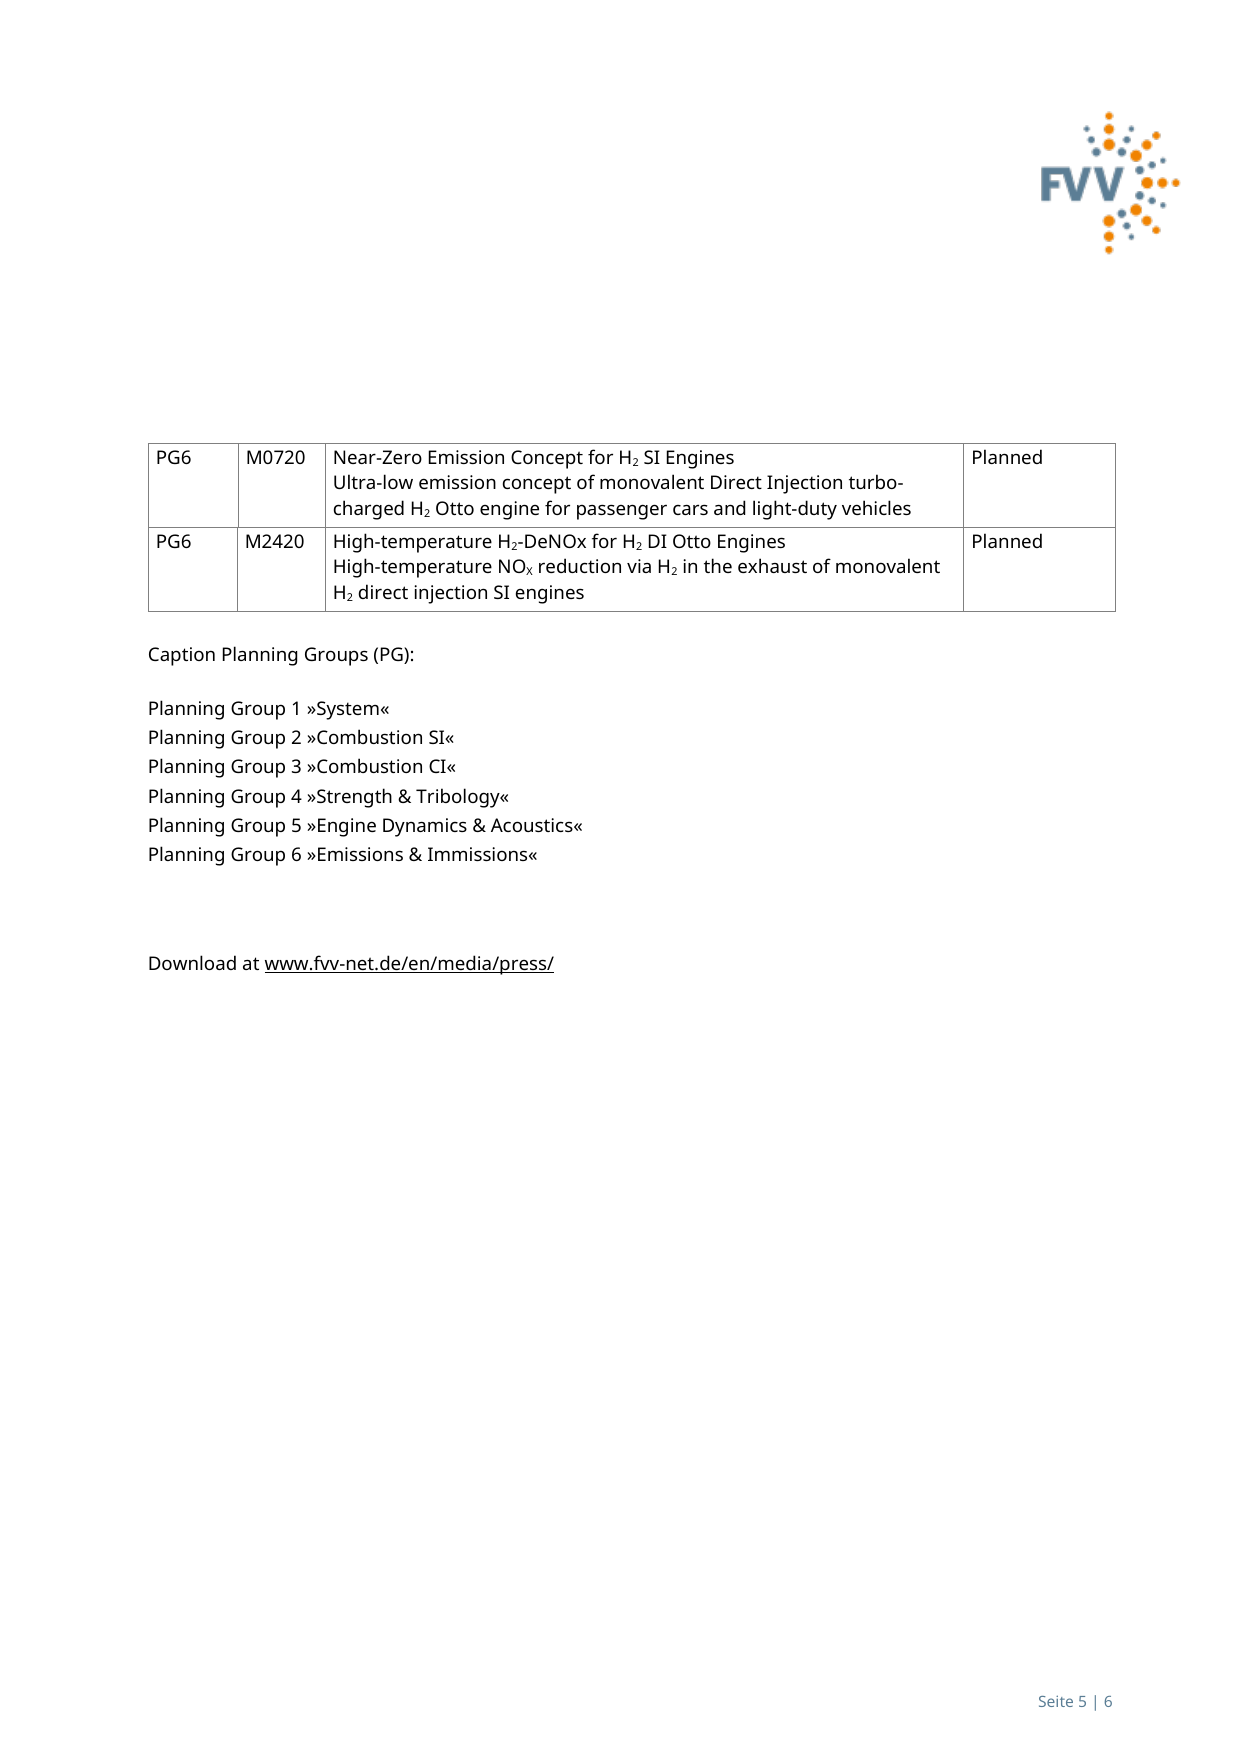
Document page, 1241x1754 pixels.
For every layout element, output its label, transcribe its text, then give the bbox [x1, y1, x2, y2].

text Caption Planning Groups (PG): [148, 612, 1087, 667]
table_cell High-temperature H2-DeNOx for H2 DI Otto Engines High-temperature NOX reduction via H2 in the exhaust of monovalent H2 direct injection SI engines [326, 528, 963, 611]
table_cell M2420 [238, 528, 325, 611]
table_cell Planned [964, 528, 1115, 611]
text Planning Group 1 »System« Planning Group 2 »Combustion SI« Planning Group 3 »Combustion CI« Planning Group 4 »Strength & Tribology« Planning Group 5 »Engine Dynamics & Acoustics« Planning Group 6 »Emissions & Immissions« [148, 695, 1087, 867]
table_cell M0720 [239, 444, 325, 527]
table_cell PG6 [149, 444, 238, 527]
table_cell PG6 [149, 528, 237, 611]
table_cell Planned [964, 444, 1115, 527]
table_cell Near-Zero Emission Concept for H2 SI Engines Ultra-low emission concept of monovalent Direct Injection turbo-charged H2 Otto engine for passenger cars and light-duty vehicles [326, 444, 963, 527]
text Download at www.fvv-net.de/en/media/press/ [148, 950, 1087, 976]
